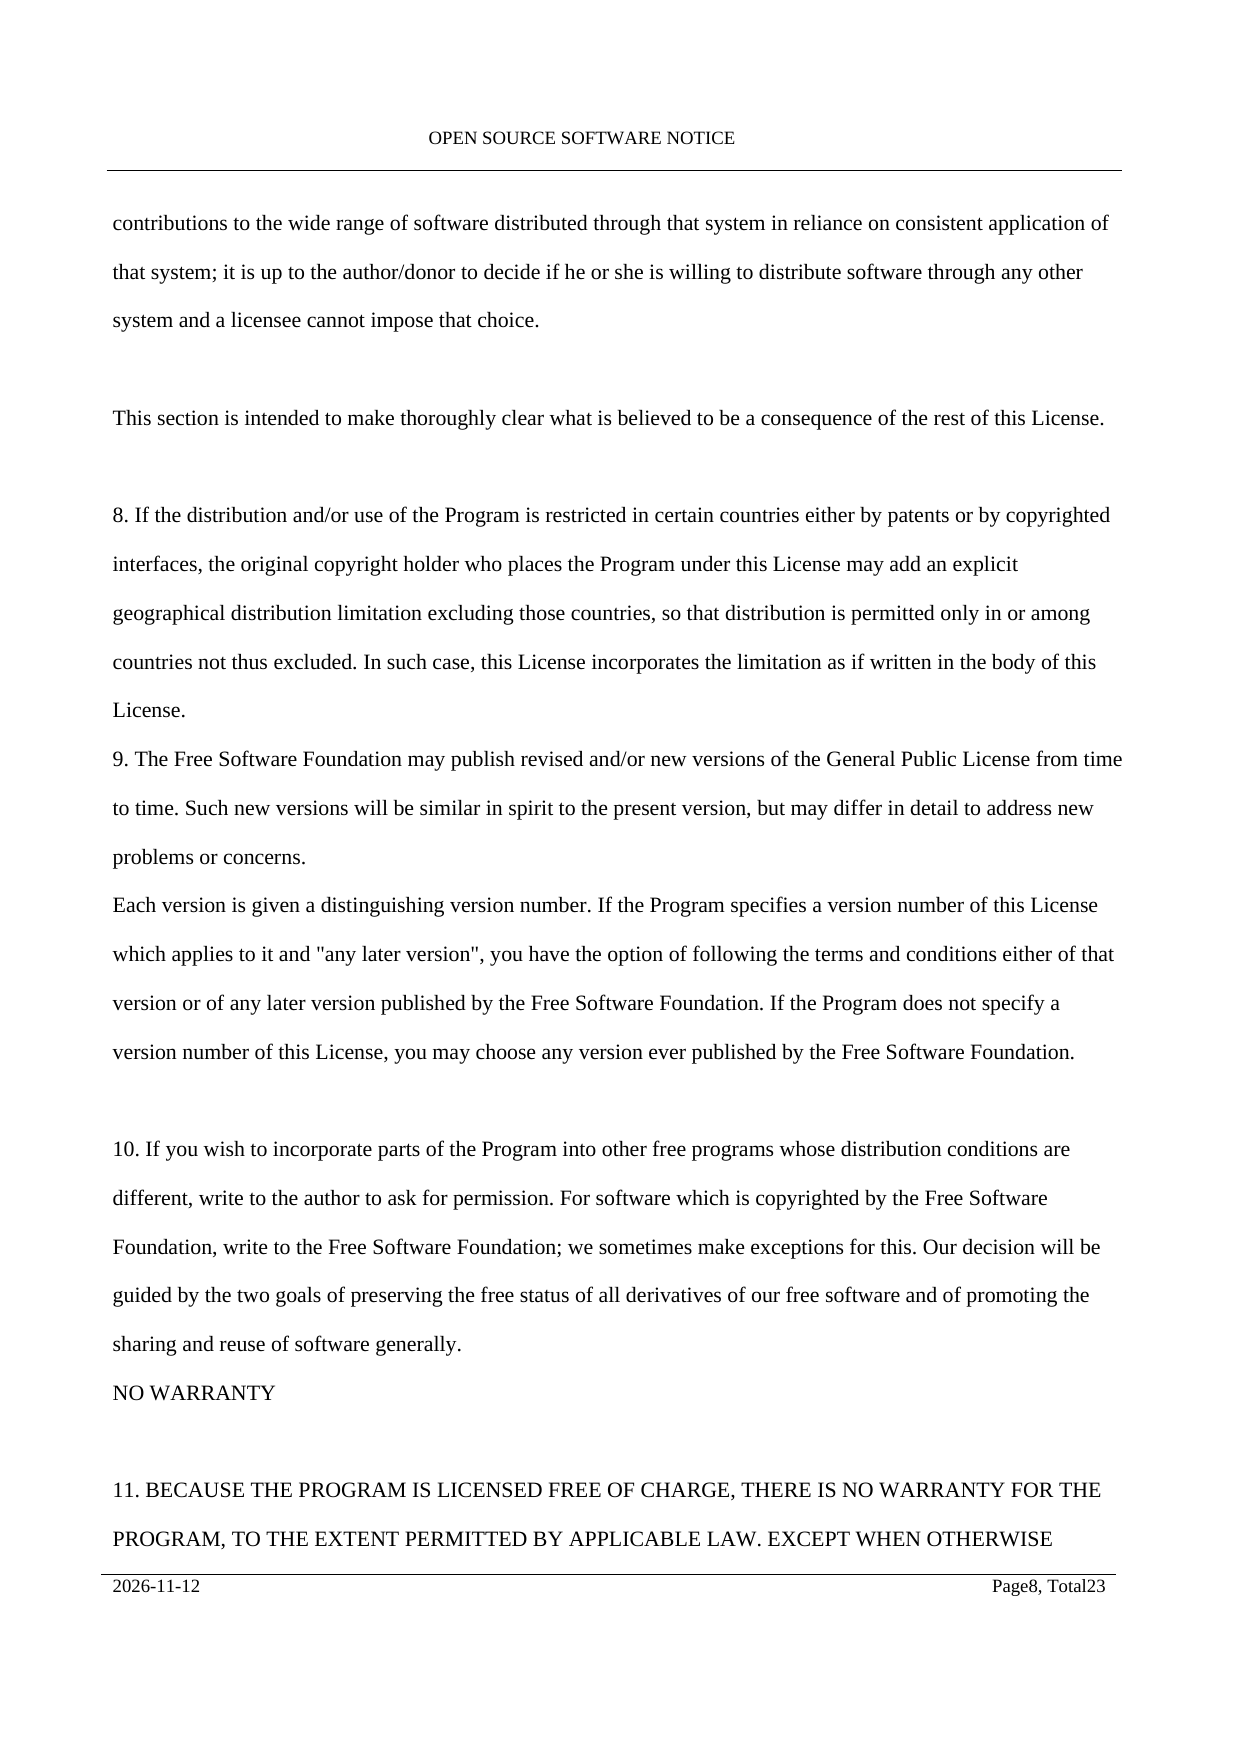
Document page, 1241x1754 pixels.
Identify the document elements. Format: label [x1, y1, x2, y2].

text [112, 206, 1128, 1555]
